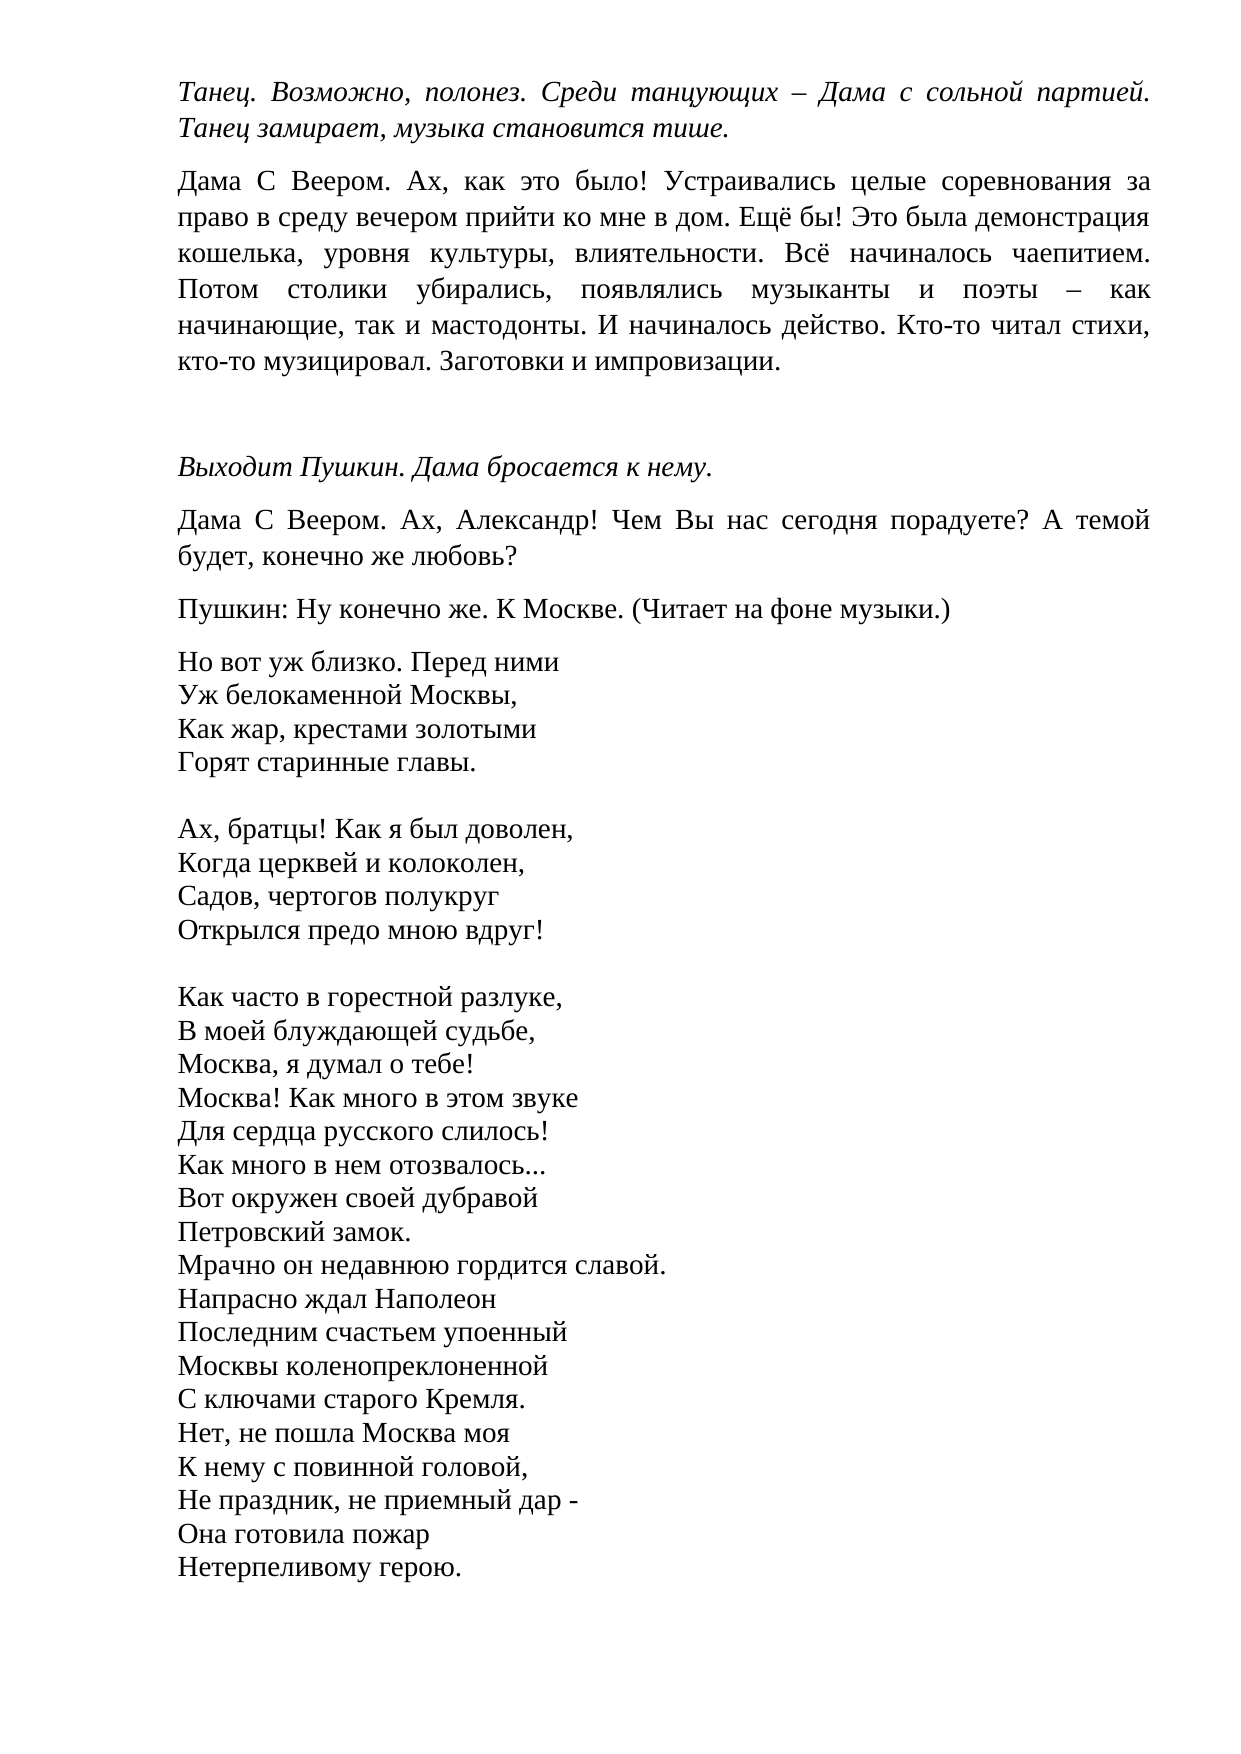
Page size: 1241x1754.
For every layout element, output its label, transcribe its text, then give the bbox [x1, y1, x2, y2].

text Москва! Как много в этом звуке [177, 1080, 1152, 1113]
text Как жар, крестами золотыми [177, 711, 1152, 744]
text Когда церквей и колоколен, [177, 845, 1152, 878]
text Напрасно ждал Наполеон [177, 1281, 1152, 1314]
text Вот окружен своей дубравой [177, 1180, 1152, 1214]
text Она готовила пожар [177, 1516, 1152, 1549]
text В моей блуждающей судьбе, [177, 1013, 1152, 1046]
text Не праздник, не приемный дар - [177, 1482, 1152, 1516]
text К нему с повинной головой, [177, 1449, 1152, 1482]
text Открылся предо мною вдруг! [177, 912, 1152, 946]
text Как часто в горестной разлуке, [177, 979, 1152, 1013]
text Выходит Пушкин. Дама бросается к нему. [177, 449, 1152, 483]
text Нет, не пошла Москва моя [177, 1415, 1152, 1449]
text С ключами старого Кремля. [177, 1382, 1152, 1415]
text Москвы коленопреклоненной [177, 1348, 1152, 1382]
text Петровский замок. [177, 1214, 1152, 1247]
text Москва, я думал о тебе! [177, 1046, 1152, 1080]
text Уж белокаменной Москвы, [177, 677, 1152, 711]
text Дама С Веером. Ах, как это было! Устраивались целые соревнования за право в среду вечером прийти ко мне в дом. Ещё бы! Это была демонстрация кошелька, уровня культуры, влиятельности. Всё начиналось чаепитием. Потом столики убирались, появлялись музыканты и поэты – как начинающие, так и мастодонты. И начиналось действо. Кто-то читал стихи, кто-то музицировал. Заготовки и импровизации. [177, 163, 1152, 377]
text Но вот уж близко. Перед ними [177, 644, 1152, 677]
text Как много в нем отозвалось... [177, 1147, 1152, 1180]
text Ах, братцы! Как я был доволен, [177, 811, 1152, 845]
text Горят старинные главы. [177, 744, 1152, 778]
text Нетерпеливому герою. [177, 1549, 1152, 1583]
text Мрачно он недавнюю гордится славой. [177, 1247, 1152, 1281]
text Последним счастьем упоенный [177, 1314, 1152, 1348]
text Садов, чертогов полукруг [177, 878, 1152, 912]
text Дама С Веером. Ах, Александр! Чем Вы нас сегодня порадуете? А темой будет, конечно же любовь? [177, 502, 1152, 572]
text Для сердца русского слилось! [177, 1113, 1152, 1147]
text Танец. Возможно, полонез. Среди танцующих – Дама с сольной партией. Танец замирает, музыка становится тише. [177, 74, 1152, 143]
text Пушкин: Ну конечно же. К Москве. (Читает на фоне музыки.) [177, 591, 1152, 624]
